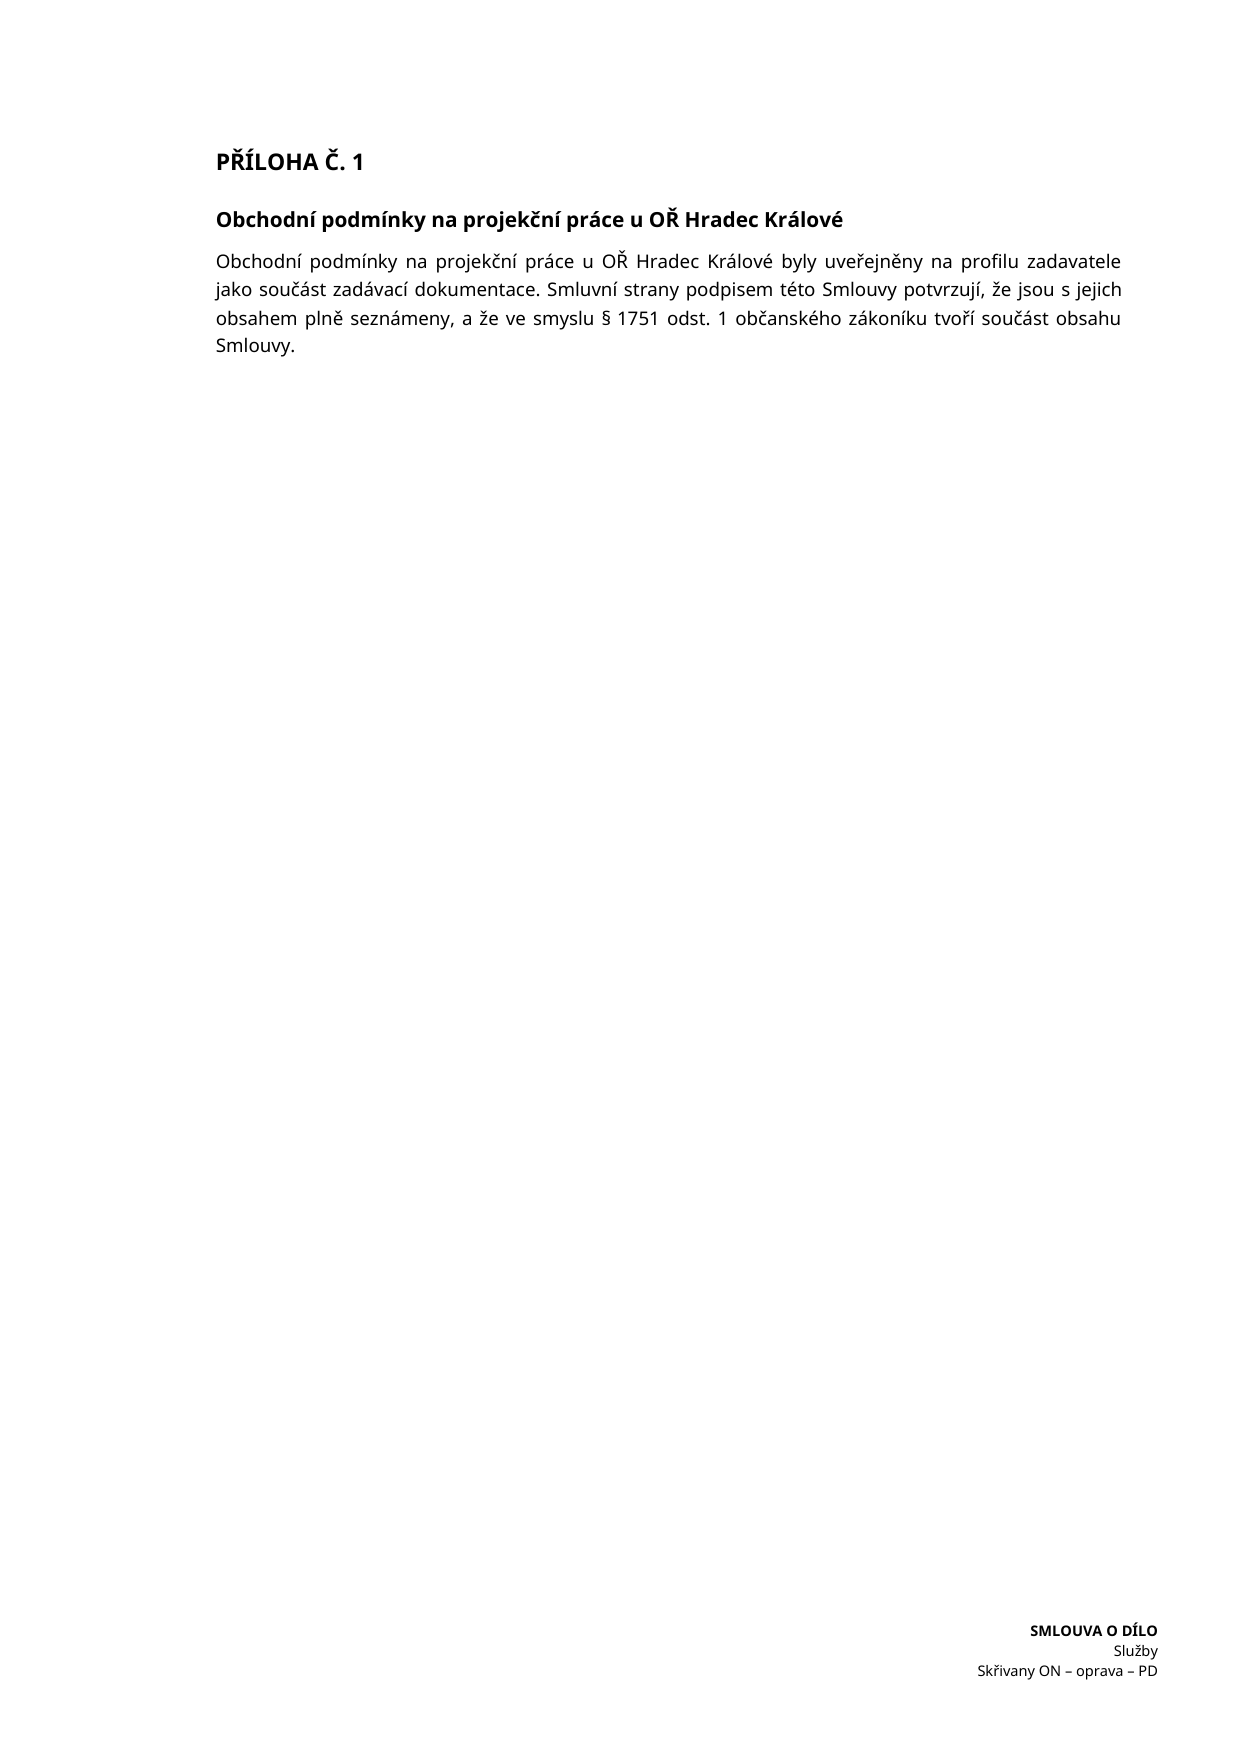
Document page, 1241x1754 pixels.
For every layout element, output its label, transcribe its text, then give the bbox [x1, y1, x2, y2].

text Obchodní podmínky na projekční práce u OŘ Hradec Králové byly uveřejněny na profilu zadavatele jako součást zadávací dokumentace. Smluvní strany podpisem této Smlouvy potvrzují, že jsou s jejich obsahem plně seznámeny, a že ve smyslu § 1751 odst. 1 občanského zákoníku tvoří součást obsahu Smlouvy. [216, 249, 1122, 358]
text Obchodní podmínky na projekční práce u OŘ Hradec Králové [216, 205, 1122, 233]
text Příloha č. 1 [216, 146, 1122, 177]
